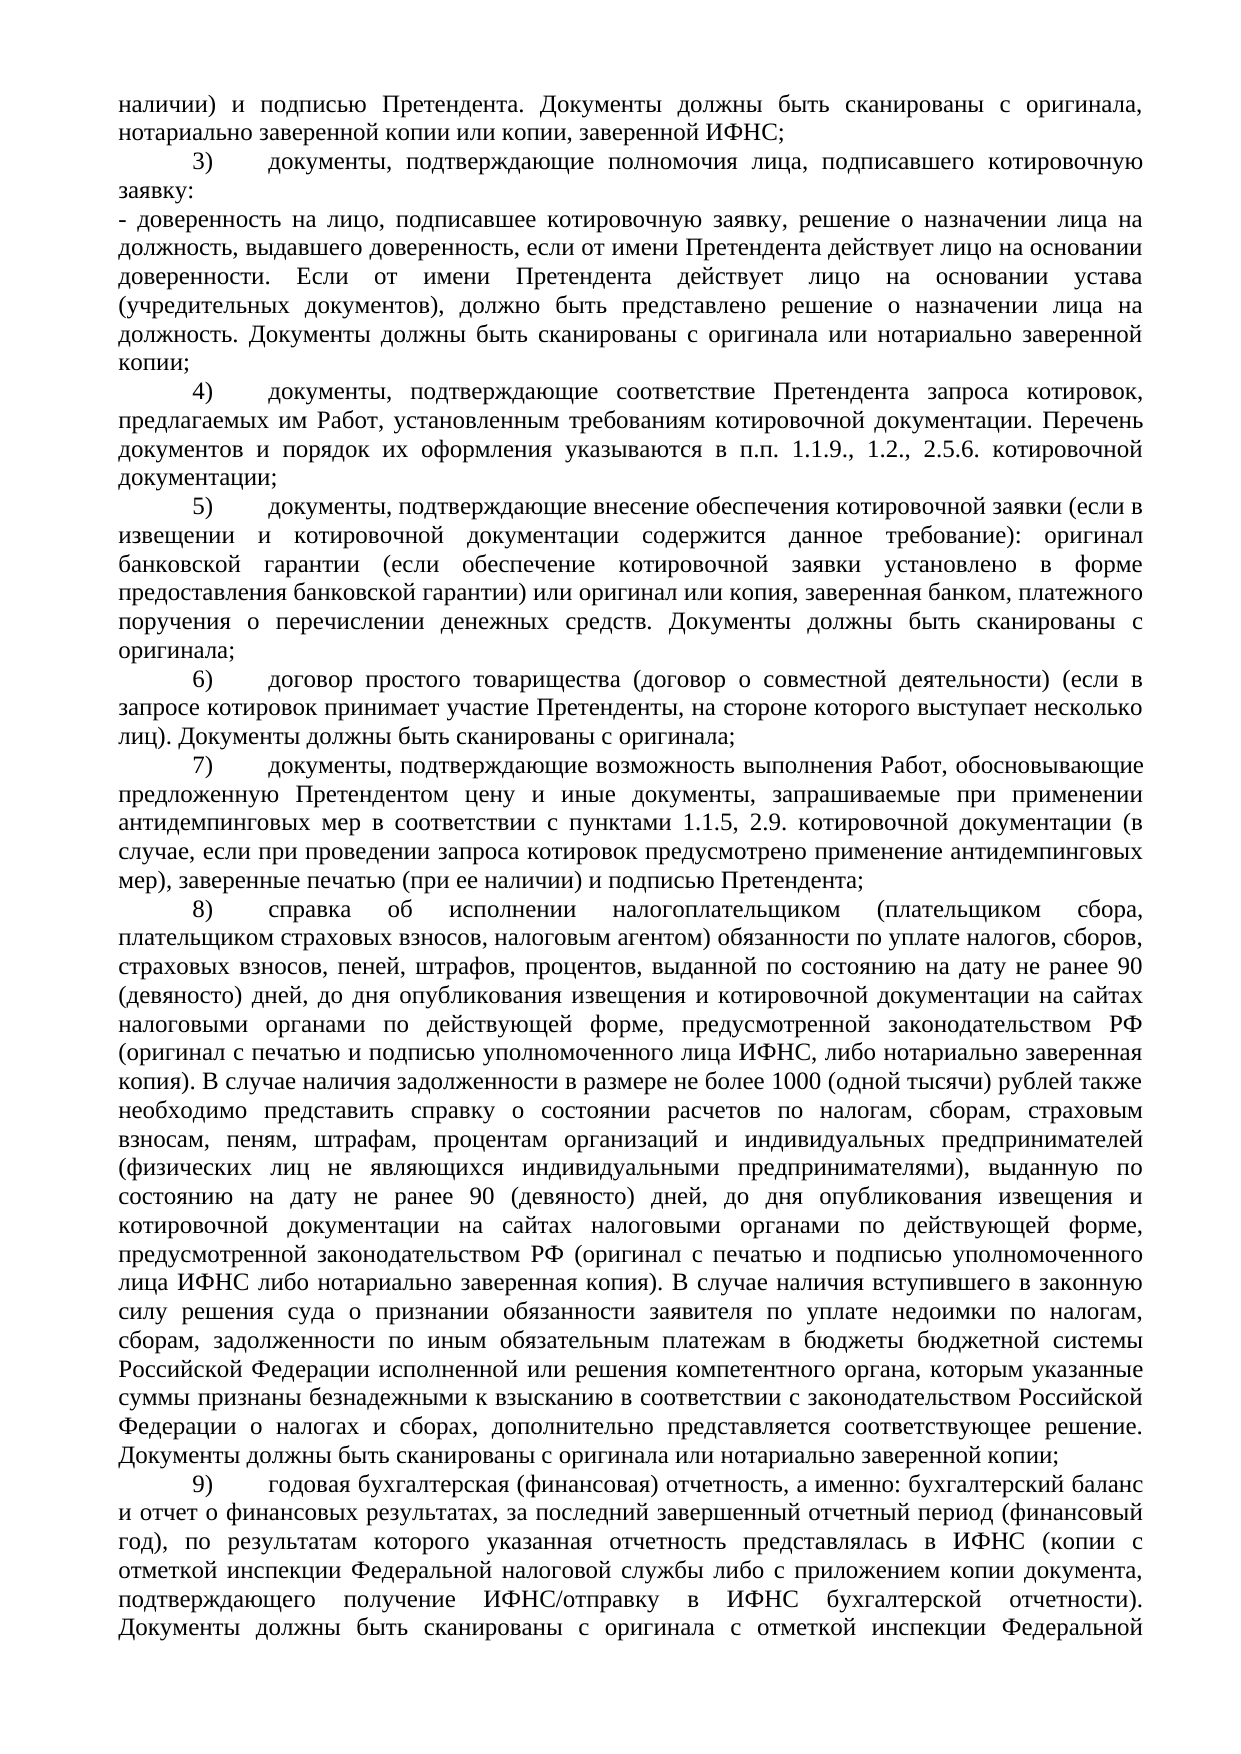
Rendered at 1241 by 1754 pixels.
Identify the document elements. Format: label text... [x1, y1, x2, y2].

list документы, подтверждающие соответствие Претендента запроса котировок, предлагаемых им Работ, установленным требованиям котировочной документации. Перечень документов и порядок их оформления указываются в п.п. 1.1.9., 1.2., 2.5.6. котировочной документации; [118, 376, 1144, 491]
list договор простого товарищества (договор о совместной деятельности) (если в запросе котировок принимает участие Претенденты, на стороне которого выступает несколько лиц). Документы должны быть сканированы с оригинала; [118, 664, 1144, 750]
list документы, подтверждающие внесение обеспечения котировочной заявки (если в извещении и котировочной документации содержится данное требование): оригинал банковской гарантии (если обеспечение котировочной заявки установлено в форме предоставления банковской гарантии) или оригинал или копия, заверенная банком, платежного поручения о перечислении денежных средств. Документы должны быть сканированы с оригинала; [118, 491, 1144, 664]
list документы, подтверждающие полномочия лица, подписавшего котировочную заявку: [118, 146, 1144, 204]
list документы, подтверждающие возможность выполнения Работ, обосновывающие предложенную Претендентом цену и иные документы, запрашиваемые при применении антидемпинговых мер в соответствии с пунктами 1.1.5, 2.9. котировочной документации (в случае, если при проведении запроса котировок предусмотрено применение антидемпинговых мер), заверенные печатью (при ее наличии) и подписью Претендента; [118, 750, 1144, 894]
list справка об исполнении налогоплательщиком (плательщиком сбора, плательщиком страховых взносов, налоговым агентом) обязанности по уплате налогов, сборов, страховых взносов, пеней, штрафов, процентов, выданной по состоянию на дату не ранее 90 (девяносто) дней, до дня опубликования извещения и котировочной документации на сайтах налоговыми органами по действующей форме, предусмотренной законодательством РФ (оригинал с печатью и подписью уполномоченного лица ИФНС, либо нотариально заверенная копия). В случае наличия задолженности в размере не более 1000 (одной тысячи) рублей также необходимо представить справку о состоянии расчетов по налогам, сборам, страховым взносам, пеням, штрафам, процентам организаций и индивидуальных предпринимателей (физических лиц не являющихся индивидуальными предпринимателями), выданную по состоянию на дату не ранее 90 (девяносто) дней, до дня опубликования извещения и котировочной документации на сайтах налоговыми органами по действующей форме, предусмотренной законодательством РФ (оригинал с печатью и подписью уполномоченного лица ИФНС либо нотариально заверенная копия). В случае наличия вступившего в законную силу решения суда о признании обязанности заявителя по уплате недоимки по налогам, сборам, задолженности по иным обязательным платежам в бюджеты бюджетной системы Российской Федерации исполненной или решения компетентного органа, которым указанные суммы признаны безнадежными к взысканию в соответствии с законодательством Российской Федерации о налогах и сборах, дополнительно представляется соответствующее решение. Документы должны быть сканированы с оригинала или нотариально заверенной копии; [118, 894, 1144, 1469]
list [118, 89, 1144, 146]
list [118, 1469, 1144, 1641]
text - доверенность на лицо, подписавшее котировочную заявку, решение о назначении лица на должность, выдавшего доверенность, если от имени Претендента действует лицо на основании доверенности. Если от имени Претендента действует лицо на основании устава (учредительных документов), должно быть представлено решение о назначении лица на должность. Документы должны быть сканированы с оригинала или нотариально заверенной копии; [118, 204, 1144, 376]
